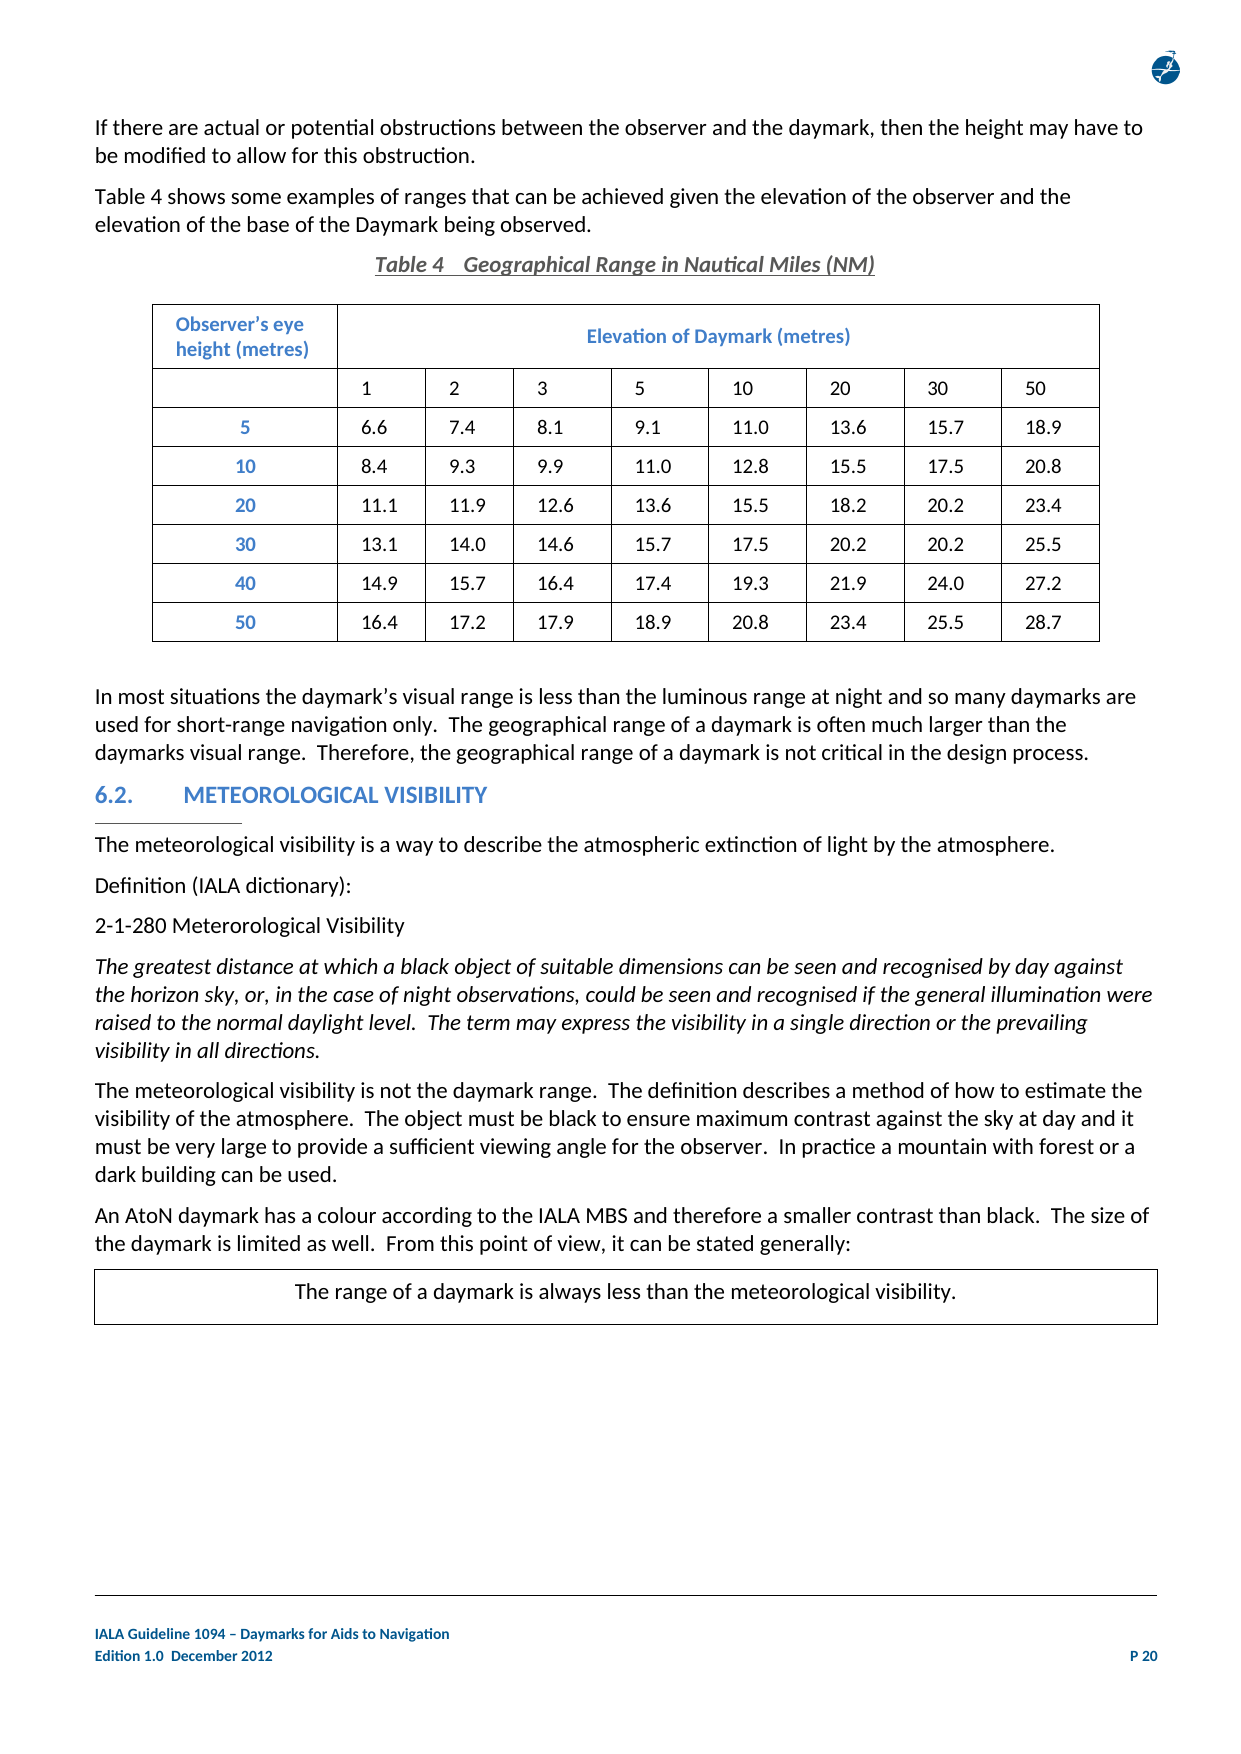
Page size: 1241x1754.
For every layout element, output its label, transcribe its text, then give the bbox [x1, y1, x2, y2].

table_cell 28.7 [1002, 603, 1099, 641]
table_cell [153, 369, 337, 407]
table_cell 40 [153, 564, 337, 602]
text Definition (IALA dictionary): [94, 871, 1157, 899]
table_cell 27.2 [1002, 564, 1099, 602]
text Geographical Range in Nautical Miles (NM) [94, 251, 1157, 279]
table_cell 18.9 [612, 603, 708, 641]
table_cell 17.5 [905, 447, 1001, 485]
table_cell 15.5 [709, 486, 806, 524]
table_cell 9.9 [514, 447, 611, 485]
table_cell 8.1 [514, 408, 611, 446]
table_cell 11.9 [426, 486, 513, 524]
table_cell 20.8 [1002, 447, 1099, 485]
table_cell 19.3 [709, 564, 806, 602]
table_cell 15.7 [612, 525, 708, 563]
table_cell 14.0 [426, 525, 513, 563]
table_cell 6.6 [338, 408, 425, 446]
table_cell 24.0 [905, 564, 1001, 602]
text If there are actual or potential obstructions between the observer and the daymark, then the height may have to be modified to allow for this obstruction. [94, 113, 1157, 169]
table_cell 11.0 [709, 408, 806, 446]
table_cell 25.5 [905, 603, 1001, 641]
table_cell 30 [905, 369, 1001, 407]
table_cell 17.2 [426, 603, 513, 641]
picture [1120, 0, 1239, 119]
table_cell 3 [514, 369, 611, 407]
table_cell 17.5 [709, 525, 806, 563]
table_cell 7.4 [426, 408, 513, 446]
table_cell 18.9 [1002, 408, 1099, 446]
table_cell 15.7 [905, 408, 1001, 446]
table_cell 16.4 [338, 603, 425, 641]
table_cell 10 [153, 447, 337, 485]
table_cell 20.2 [807, 525, 904, 563]
table_cell 21.9 [807, 564, 904, 602]
table_cell 1 [338, 369, 425, 407]
table_header Elevation of Daymark (metres) [338, 305, 1099, 368]
table_cell 16.4 [514, 564, 611, 602]
subtitle Meteorological Visibility [94, 779, 1157, 809]
table_cell 20 [807, 369, 904, 407]
text The meteorological visibility is not the daymark range. The definition describes a method of how to estimate the visibility of the atmosphere. The object must be black to ensure maximum contrast against the sky at day and it must be very large to provide a sufficient viewing angle for the observer. In practice a mountain with forest or a dark building can be used. [94, 1076, 1157, 1188]
table_cell 2 [426, 369, 513, 407]
table_cell 23.4 [807, 603, 904, 641]
table_cell 11.1 [338, 486, 425, 524]
table_cell 10 [709, 369, 806, 407]
table_cell 11.0 [612, 447, 708, 485]
table_cell 12.8 [709, 447, 806, 485]
text An AtoN daymark has a colour according to the IALA MBS and therefore a smaller contrast than black. The size of the daymark is limited as well. From this point of view, it can be stated generally: [94, 1201, 1157, 1257]
table_cell 9.1 [612, 408, 708, 446]
table_cell 17.4 [612, 564, 708, 602]
table_cell 50 [153, 603, 337, 641]
table_cell 5 [612, 369, 708, 407]
table_cell 20.8 [709, 603, 806, 641]
table_cell 18.2 [807, 486, 904, 524]
text In most situations the daymark’s visual range is less than the luminous range at night and so many daymarks are used for short-range navigation only. The geographical range of a daymark is often much larger than the daymarks visual range. Therefore, the geographical range of a daymark is not critical in the design process. [94, 682, 1157, 766]
table_cell 13.6 [612, 486, 708, 524]
table_cell 30 [153, 525, 337, 563]
table_cell 14.6 [514, 525, 611, 563]
table_cell 20 [153, 486, 337, 524]
table_cell 5 [153, 408, 337, 446]
table_cell 12.6 [514, 486, 611, 524]
text Table 4 shows some examples of ranges that can be achieved given the elevation of the observer and the elevation of the base of the Daymark being observed. [94, 182, 1157, 238]
table_cell 9.3 [426, 447, 513, 485]
table_cell 8.4 [338, 447, 425, 485]
table_cell 13.1 [338, 525, 425, 563]
table_header Observer’s eye height (metres) [153, 305, 337, 368]
table_cell 20.2 [905, 486, 1001, 524]
text 2-1-280 Meterorological Visibility [94, 911, 1157, 939]
table_cell 20.2 [905, 525, 1001, 563]
table_cell 15.7 [426, 564, 513, 602]
text The greatest distance at which a black object of suitable dimensions can be seen and recognised by day against the horizon sky, or, in the case of night observations, could be seen and recognised if the general illumination were raised to the normal daylight level. The term may express the visibility in a single direction or the prevailing visibility in all directions. [94, 952, 1157, 1064]
table_cell 13.6 [807, 408, 904, 446]
table_cell 23.4 [1002, 486, 1099, 524]
table_cell 50 [1002, 369, 1099, 407]
table_cell 14.9 [338, 564, 425, 602]
table_cell 17.9 [514, 603, 611, 641]
text The meteorological visibility is a way to describe the atmospheric extinction of light by the atmosphere. [94, 830, 1157, 858]
table_cell 15.5 [807, 447, 904, 485]
table_cell 25.5 [1002, 525, 1099, 563]
